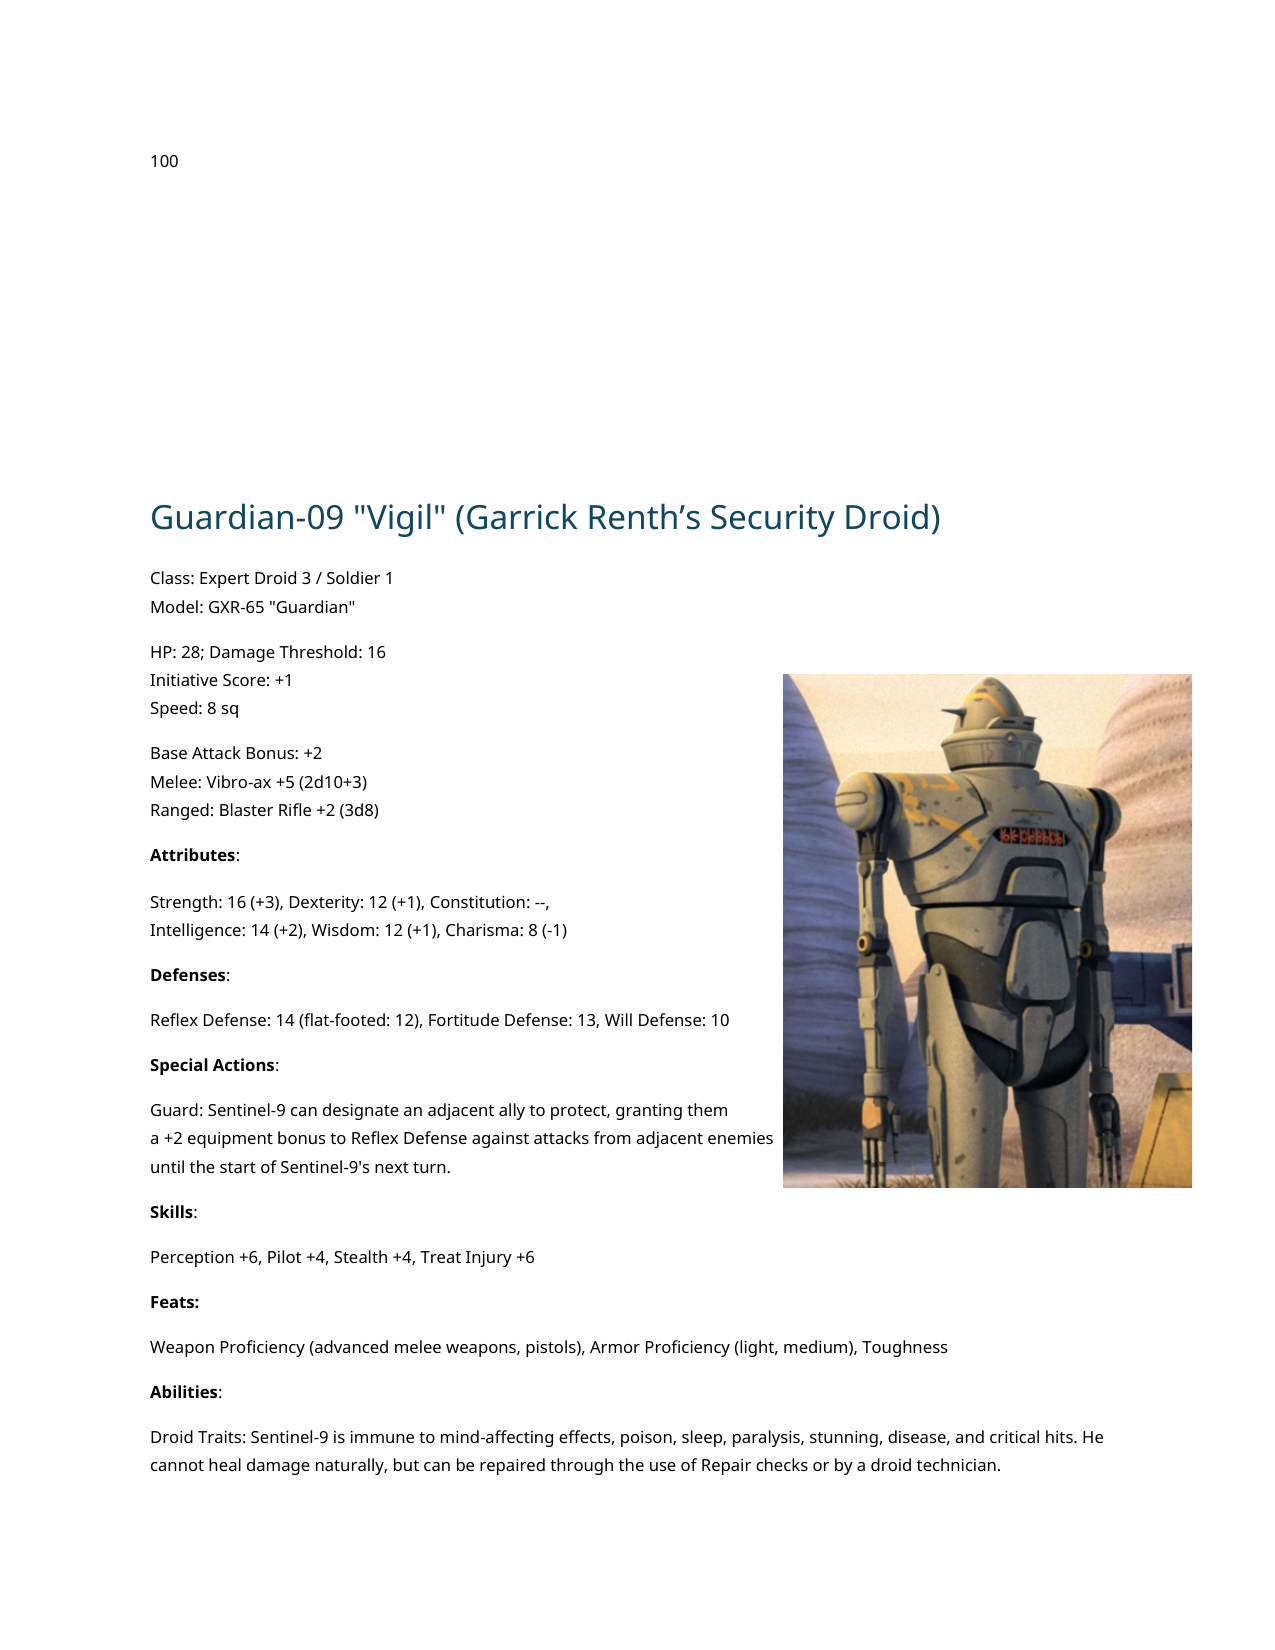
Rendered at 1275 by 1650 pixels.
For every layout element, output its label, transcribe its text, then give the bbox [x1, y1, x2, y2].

text Guard: Sentinel-9 can designate an adjacent ally to protect, granting them a +2 equipment bonus to Reflex Defense against attacks from adjacent enemies until the start of Sentinel-9's next turn. [150, 1099, 1125, 1178]
text Base Attack Bonus: +2 Melee: Vibro-ax +5 (2d10+3) Ranged: Blaster Rifle +2 (3d8) [150, 742, 1125, 821]
text Reflex Defense: 14 (flat-footed: 12), Fortitude Defense: 13, Will Defense: 10 [150, 1009, 1125, 1031]
text Defenses: [150, 964, 1125, 986]
text Abilities: [150, 1380, 1125, 1403]
text Feats: [150, 1290, 1125, 1313]
text Weapon Proficiency (advanced melee weapons, pistols), Armor Proficiency (light, medium), Toughness [150, 1335, 1125, 1358]
text Special Actions: [150, 1054, 1125, 1076]
text Guardian-09 "Vigil" (Garrick Renth’s Security Droid) [150, 493, 1125, 539]
text Perception +6, Pilot +4, Stealth +4, Treat Injury +6 [150, 1245, 1125, 1268]
text 100 [150, 150, 1125, 173]
text Attributes: [150, 843, 1125, 866]
text Class: Expert Droid 3 / Soldier 1 Model: GXR-65 "Guardian" [150, 567, 1125, 618]
text Strength: 16 (+3), Dexterity: 12 (+1), Constitution: --, Intelligence: 14 (+2), Wisdom: 12 (+1), Charisma: 8 (-1) [150, 890, 1125, 941]
text Skills: [150, 1200, 1125, 1223]
text Droid Traits: Sentinel-9 is immune to mind-affecting effects, poison, sleep, paralysis, stunning, disease, and critical hits. He cannot heal damage naturally, but can be repaired through the use of Repair checks or by a droid technician. [150, 1425, 1125, 1476]
text HP: 28; Damage Threshold: 16 Initiative Score: +1 Speed: 8 sq [150, 640, 1125, 719]
picture [783, 674, 1193, 1188]
